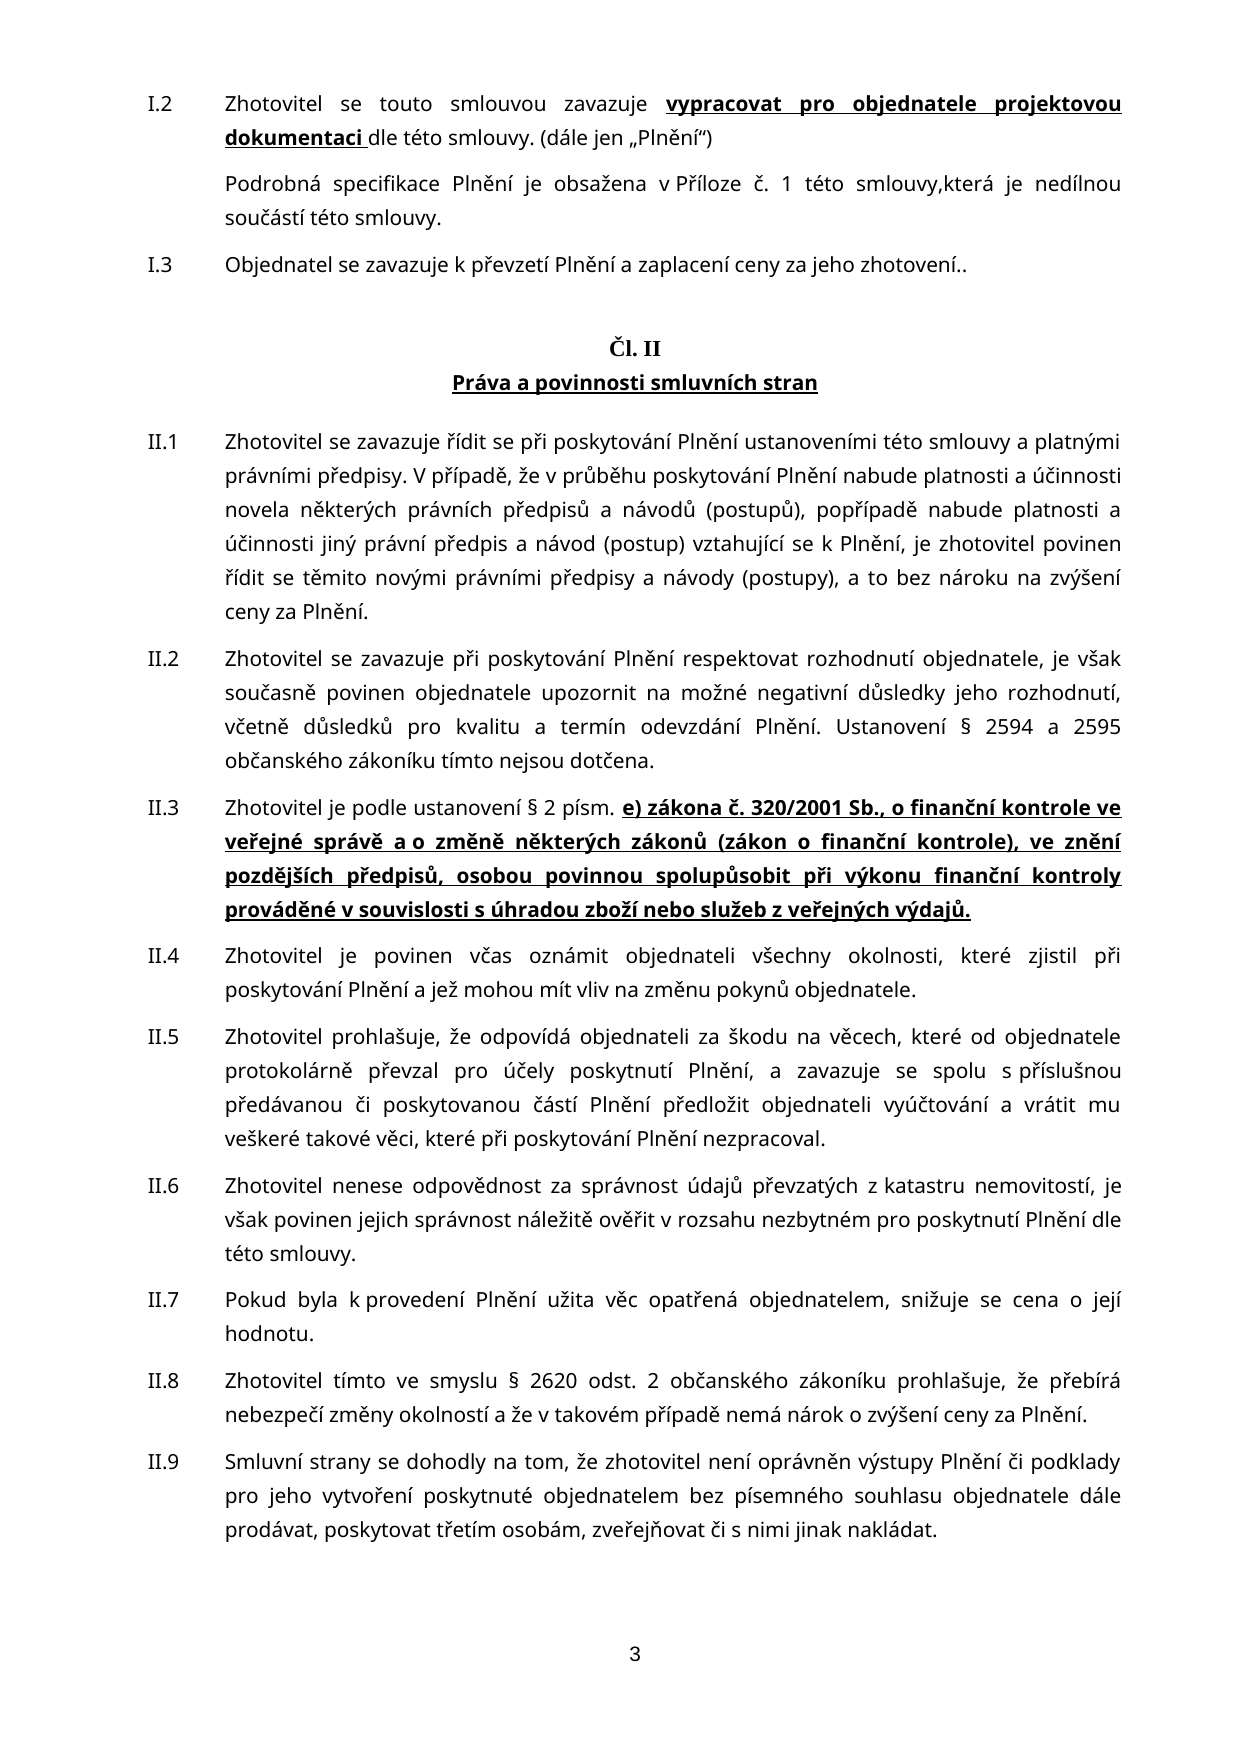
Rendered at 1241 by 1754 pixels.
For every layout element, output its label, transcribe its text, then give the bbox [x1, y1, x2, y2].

list Zhotovitel prohlašuje, že odpovídá objednateli za škodu na věcech, které od objednatele protokolárně převzal pro účely poskytnutí Plnění, a zavazuje se spolu s příslušnou předávanou či poskytovanou částí Plnění předložit objednateli vyúčtování a vrátit mu veškeré takové věci, které při poskytování Plnění nezpracoval. [148, 1022, 1122, 1153]
list Zhotovitel je povinen včas oznámit objednateli všechny okolnosti, které zjistil při poskytování Plnění a jež mohou mít vliv na změnu pokynů objednatele. [148, 941, 1122, 1004]
text Práva a povinnosti smluvních stran [148, 334, 1122, 396]
list Zhotovitel je podle ustanovení § 2 písm. e) zákona č. 320/2001 Sb., o finanční kontrole ve veřejné správě a o změně některých zákonů (zákon o finanční kontrole), ve znění pozdějších předpisů, osobou povinnou spolupůsobit při výkonu finanční kontroly prováděné v souvislosti s úhradou zboží nebo služeb z veřejných výdajů. [148, 793, 1122, 923]
list Zhotovitel se zavazuje řídit se při poskytování Plnění ustanoveními této smlouvy a platnými právními předpisy. V případě, že v průběhu poskytování Plnění nabude platnosti a účinnosti novela některých právních předpisů a návodů (postupů), popřípadě nabude platnosti a účinnosti jiný právní předpis a návod (postup) vztahující se k Plnění, je zhotovitel povinen řídit se těmito novými právními předpisy a návody (postupy), a to bez nároku na zvýšení ceny za Plnění. [148, 427, 1122, 626]
list Smluvní strany se dohodly na tom, že zhotovitel není oprávněn výstupy Plnění či podklady pro jeho vytvoření poskytnuté objednatelem bez písemného souhlasu objednatele dále prodávat, poskytovat třetím osobám, zveřejňovat či s nimi jinak nakládat. [148, 1447, 1122, 1543]
list Objednatel se zavazuje k převzetí Plnění a zaplacení ceny za jeho zhotovení.. [148, 250, 1122, 278]
list Zhotovitel tímto ve smyslu § 2620 odst. 2 občanského zákoníku prohlašuje, že přebírá nebezpečí změny okolností a že v takovém případě nemá nárok o zvýšení ceny za Plnění. [148, 1366, 1122, 1429]
list Zhotovitel se zavazuje při poskytování Plnění respektovat rozhodnutí objednatele, je však současně povinen objednatele upozornit na možné negativní důsledky jeho rozhodnutí, včetně důsledků pro kvalitu a termín odevzdání Plnění. Ustanovení § 2594 a 2595 občanského zákoníku tímto nejsou dotčena. [148, 644, 1122, 774]
list Pokud byla k provedení Plnění užita věc opatřená objednatelem, snižuje se cena o její hodnotu. [148, 1286, 1122, 1348]
list Zhotovitel se touto smlouvou zavazuje vypracovat pro objednatele projektovou dokumentaci dle této smlouvy. (dále jen „Plnění“) [148, 89, 1122, 151]
list Podrobná specifikace Plnění je obsažena v Příloze č. 1 této smlouvy,která je nedílnou součástí této smlouvy. [224, 169, 1122, 232]
list Zhotovitel nenese odpovědnost za správnost údajů převzatých z katastru nemovitostí, je však povinen jejich správnost náležitě ověřit v rozsahu nezbytném pro poskytnutí Plnění dle této smlouvy. [148, 1171, 1122, 1267]
